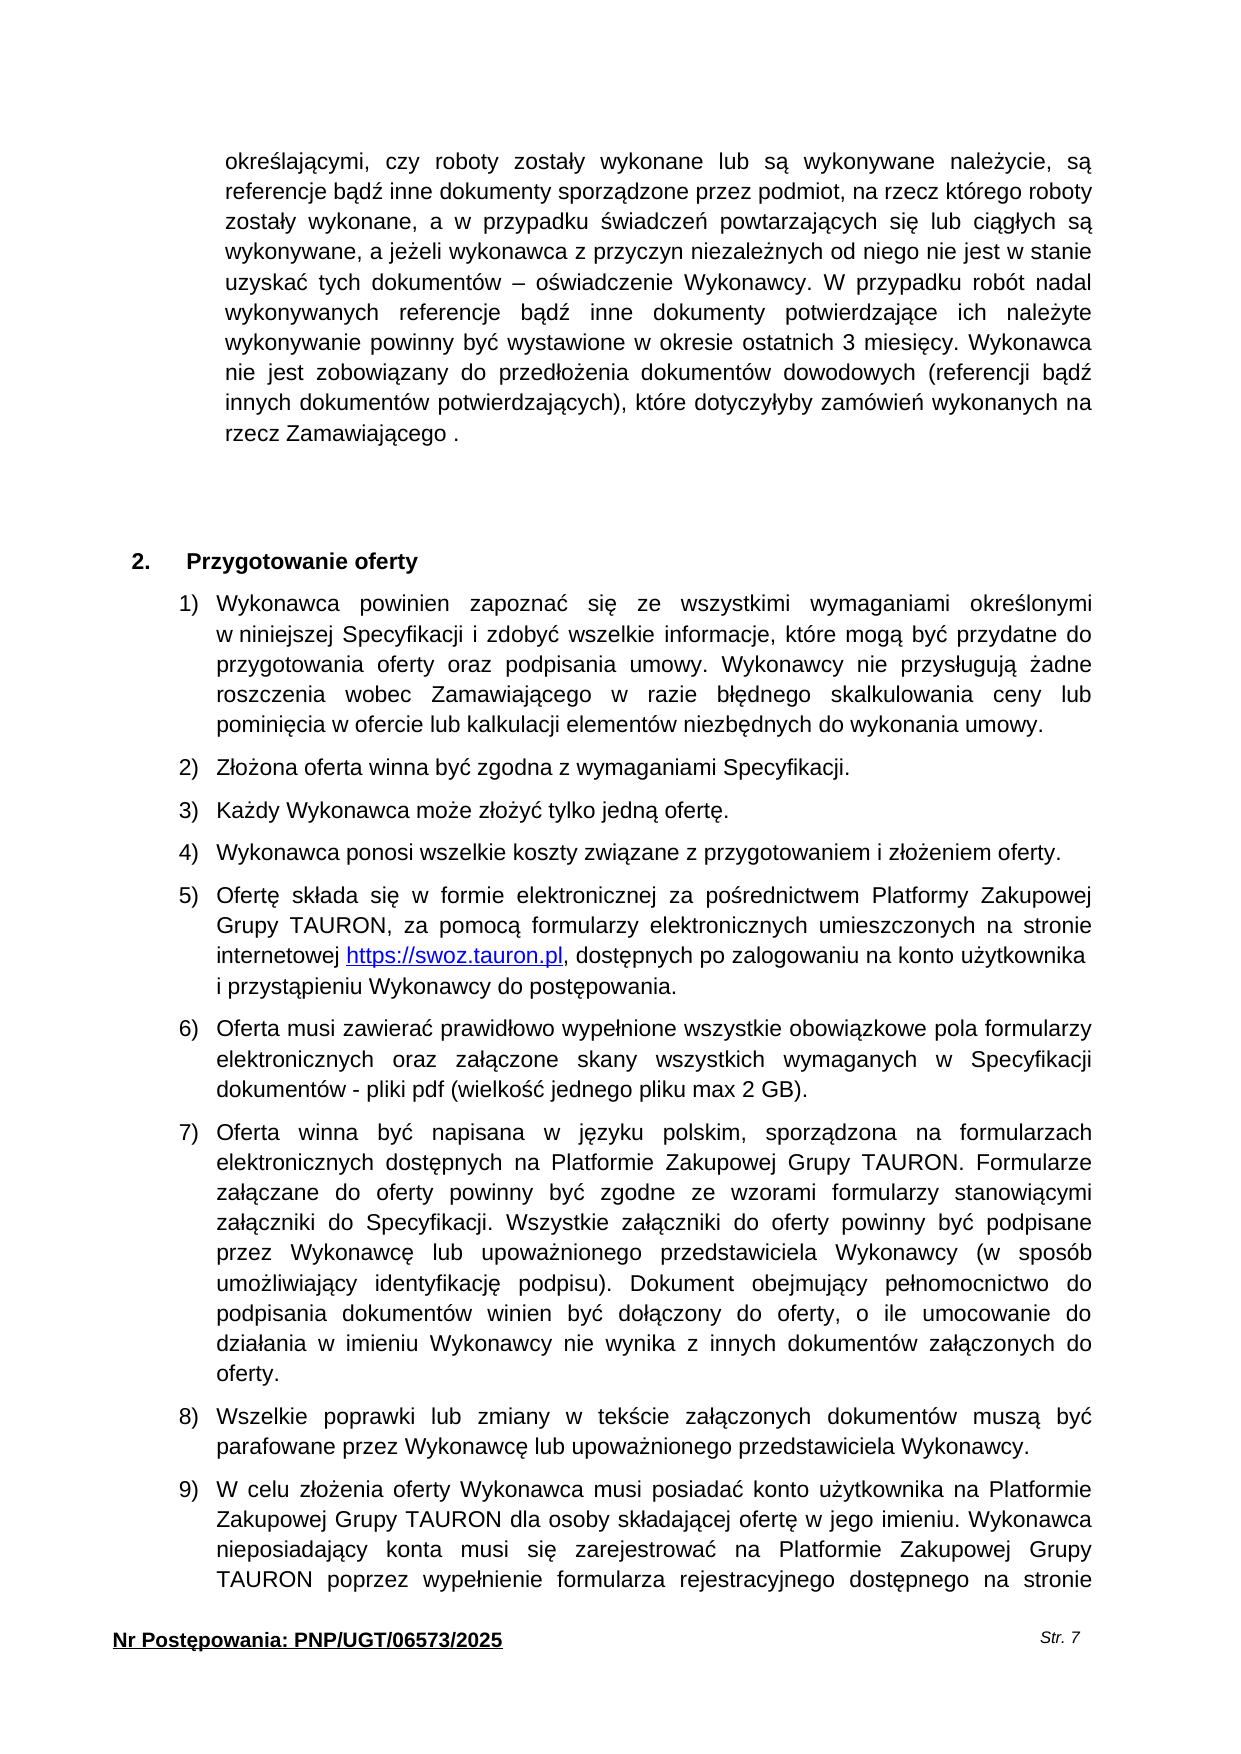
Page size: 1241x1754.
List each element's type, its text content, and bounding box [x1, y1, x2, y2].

list Wykonawca ponosi wszelkie koszty związane z przygotowaniem i złożeniem oferty. [178, 839, 1093, 866]
list Każdy Wykonawca może złożyć tylko jedną ofertę. [178, 797, 1093, 823]
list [178, 1476, 1093, 1593]
text 2. Przygotowanie oferty [112, 548, 1093, 574]
list Oferta musi zawierać prawidłowo wypełnione wszystkie obowiązkowe pola formularzy elektronicznych oraz załączone skany wszystkich wymaganych w Specyfikacji dokumentów - pliki pdf (wielkość jednego pliku max 2 GB). [178, 1015, 1093, 1102]
list Wszelkie poprawki lub zmiany w tekście załączonych dokumentów muszą być parafowane przez Wykonawcę lub upoważnionego przedstawiciela Wykonawcy. [178, 1403, 1093, 1459]
list Oferta winna być napisana w języku polskim, sporządzona na formularzach elektronicznych dostępnych na Platformie Zakupowej Grupy TAURON. Formularze załączane do oferty powinny być zgodne ze wzorami formularzy stanowiącymi załączniki do Specyfikacji. Wszystkie załączniki do oferty powinny być podpisane przez Wykonawcę lub upoważnionego przedstawiciela Wykonawcy (w sposób umożliwiający identyfikację podpisu). Dokument obejmujący pełnomocnictwo do podpisania dokumentów winien być dołączony do oferty, o ile umocowanie do działania w imieniu Wykonawcy nie wynika z innych dokumentów załączonych do oferty. [178, 1118, 1093, 1386]
list Ofertę składa się w formie elektronicznej za pośrednictwem Platformy Zakupowej Grupy TAURON, za pomocą formularzy elektronicznych umieszczonych na stronie internetowej https://swoz.tauron.pl, dostępnych po zalogowaniu na konto użytkownika i przystąpieniu Wykonawcy do postępowania. [178, 882, 1093, 999]
list Wykonawca powinien zapoznać się ze wszystkimi wymaganiami określonymi w niniejszej Specyfikacji i zdobyć wszelkie informacje, które mogą być przydatne do przygotowania oferty oraz podpisania umowy. Wykonawcy nie przysługują żadne roszczenia wobec Zamawiającego w razie błędnego skalkulowania ceny lub pominięcia w ofercie lub kalkulacji elementów niezbędnych do wykonania umowy. [178, 590, 1093, 737]
list Złożona oferta winna być zgodna z wymaganiami Specyfikacji. [178, 754, 1093, 780]
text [225, 148, 1093, 446]
